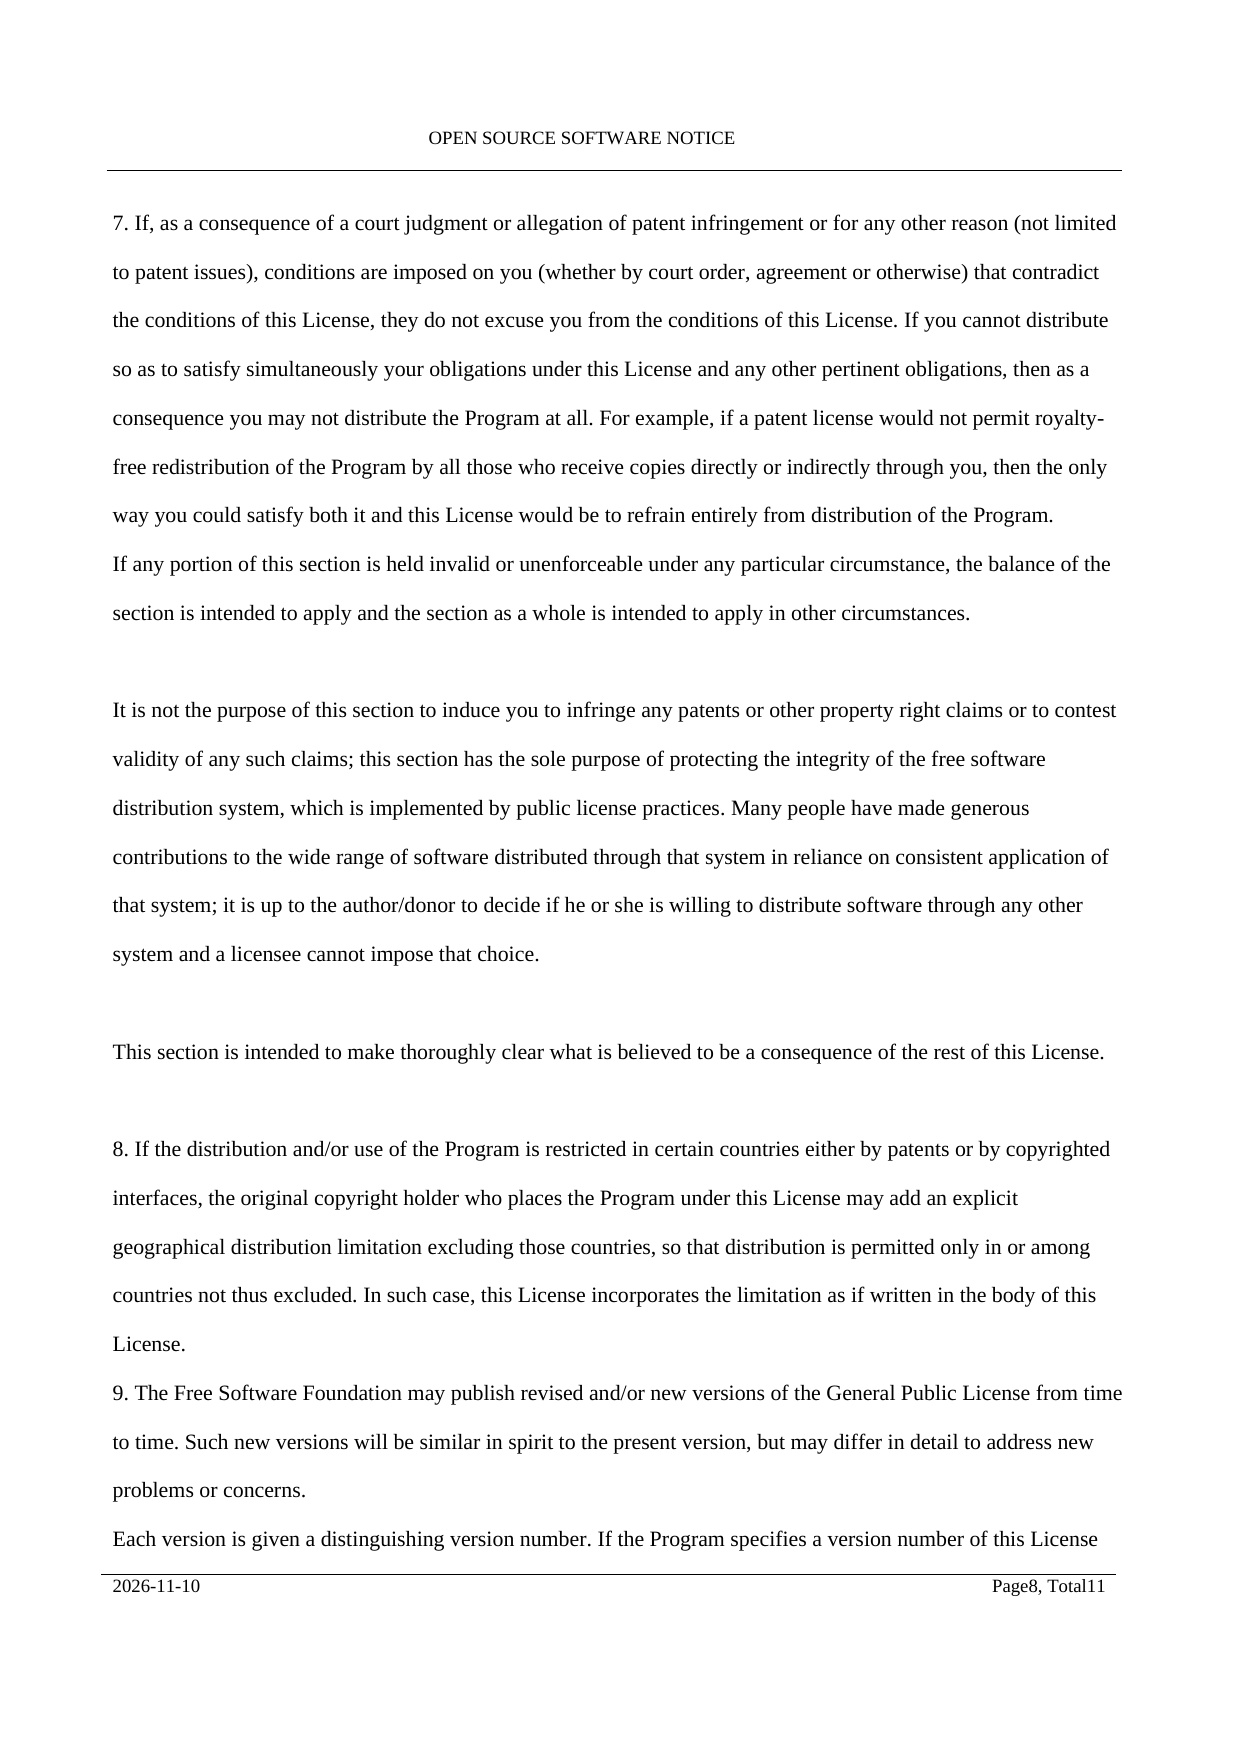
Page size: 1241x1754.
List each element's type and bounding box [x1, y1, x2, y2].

text [112, 206, 1128, 1555]
